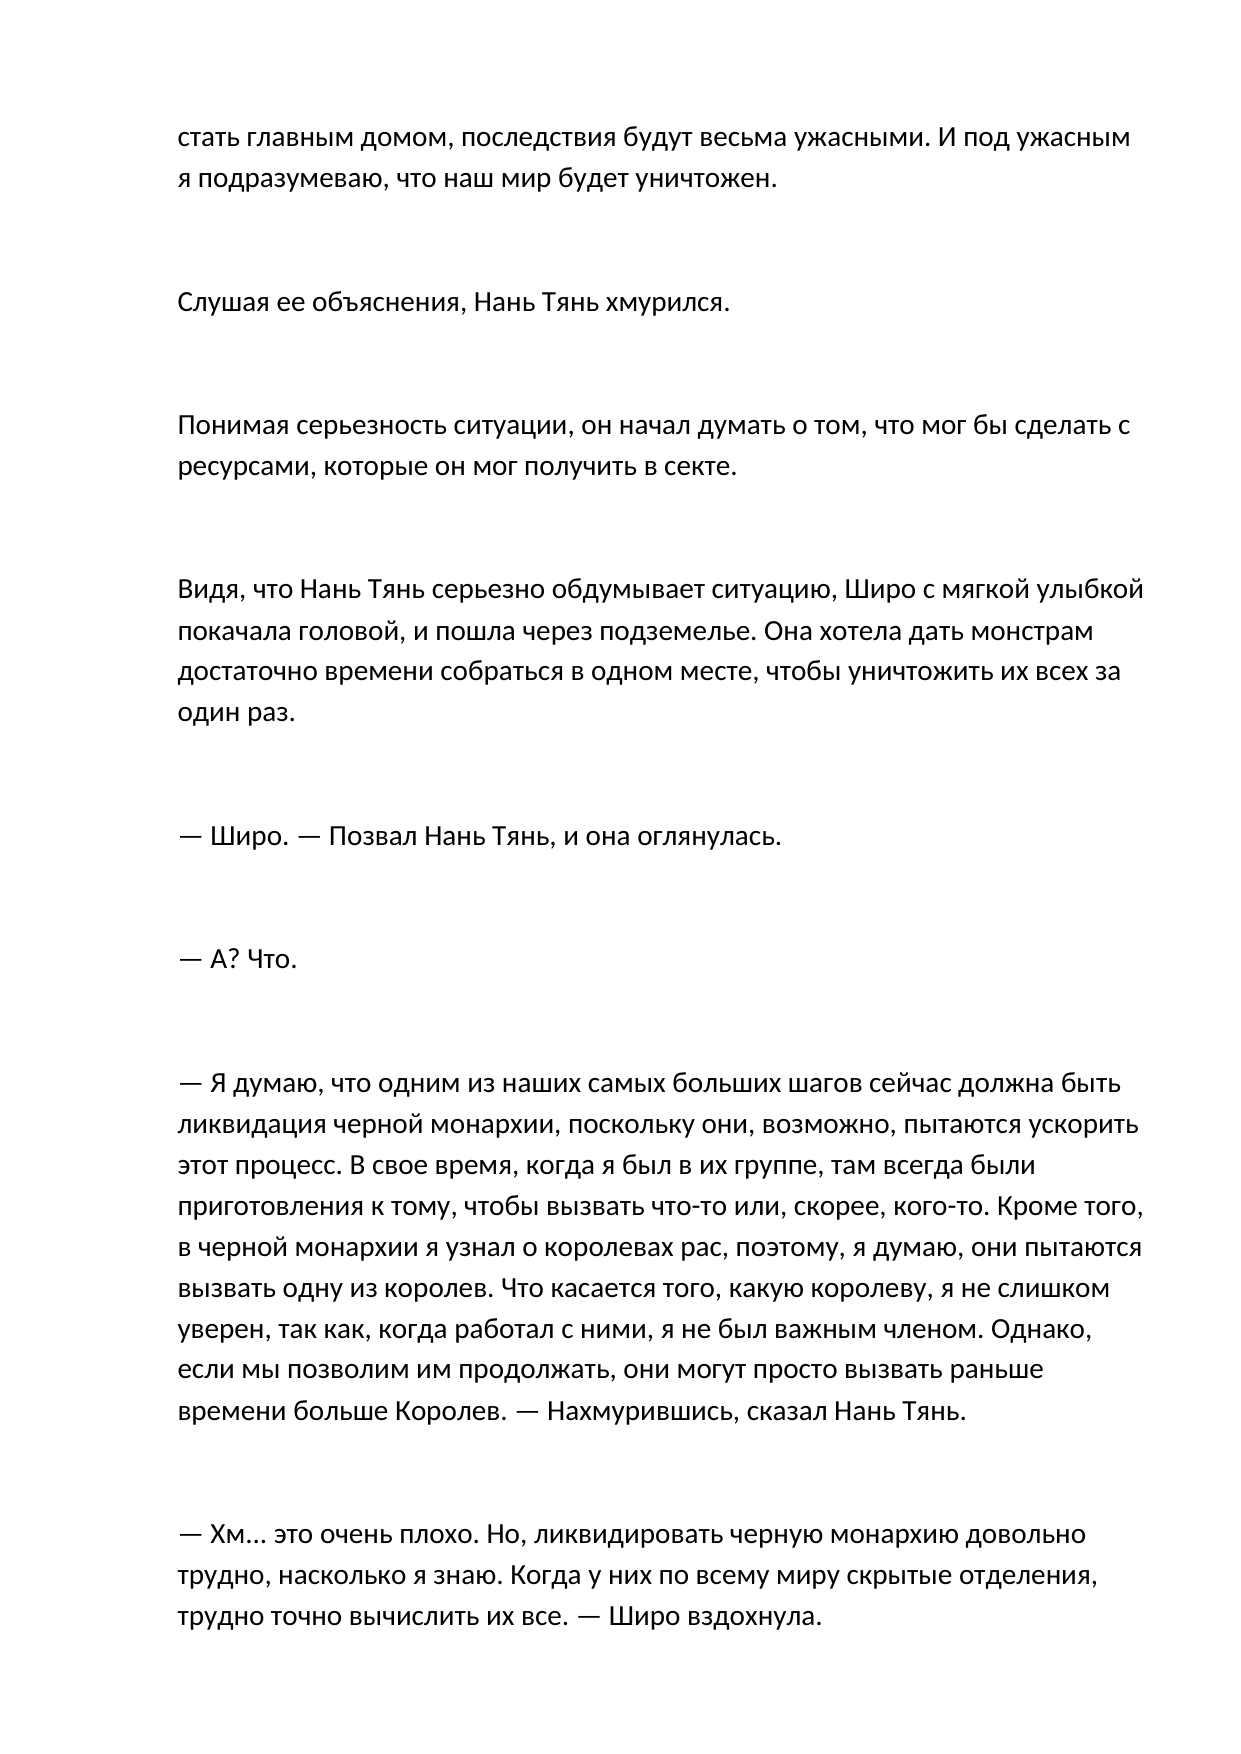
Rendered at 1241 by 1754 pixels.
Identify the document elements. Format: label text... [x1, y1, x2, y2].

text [177, 118, 1152, 195]
text — А? Что. [177, 941, 1152, 976]
text Слушая ее объяснения, Нань Тянь хмурился. [177, 283, 1152, 318]
text — Хм... это очень плохо. Но, ликвидировать черную монархию довольно трудно, насколько я знаю. Когда у них по всему миру скрытые отделения, трудно точно вычислить их все. — Широ вздохнула. [177, 1515, 1152, 1633]
text Видя, что Нань Тянь серьезно обдумывает ситуацию, Широ с мягкой улыбкой покачала головой, и пошла через подземелье. Она хотела дать монстрам достаточно времени собраться в одном месте, чтобы уничтожить их всех за один раз. [177, 571, 1152, 729]
text Понимая серьезность ситуации, он начал думать о том, что мог бы сделать с ресурсами, которые он мог получить в секте. [177, 406, 1152, 483]
text — Я думаю, что одним из наших самых больших шагов сейчас должна быть ликвидация черной монархии, поскольку они, возможно, пытаются ускорить этот процесс. В свое время, когда я был в их группе, там всегда были приготовления к тому, чтобы вызвать что-то или, скорее, кого-то. Кроме того, в черной монархии я узнал о королевах рас, поэтому, я думаю, они пытаются вызвать одну из королев. Что касается того, какую королеву, я не слишком уверен, так как, когда работал с ними, я не был важным членом. Однако, если мы позволим им продолжать, они могут просто вызвать раньше времени больше Королев. — Нахмурившись, сказал Нань Тянь. [177, 1064, 1152, 1427]
text — Широ. — Позвал Нань Тянь, и она оглянулась. [177, 817, 1152, 853]
